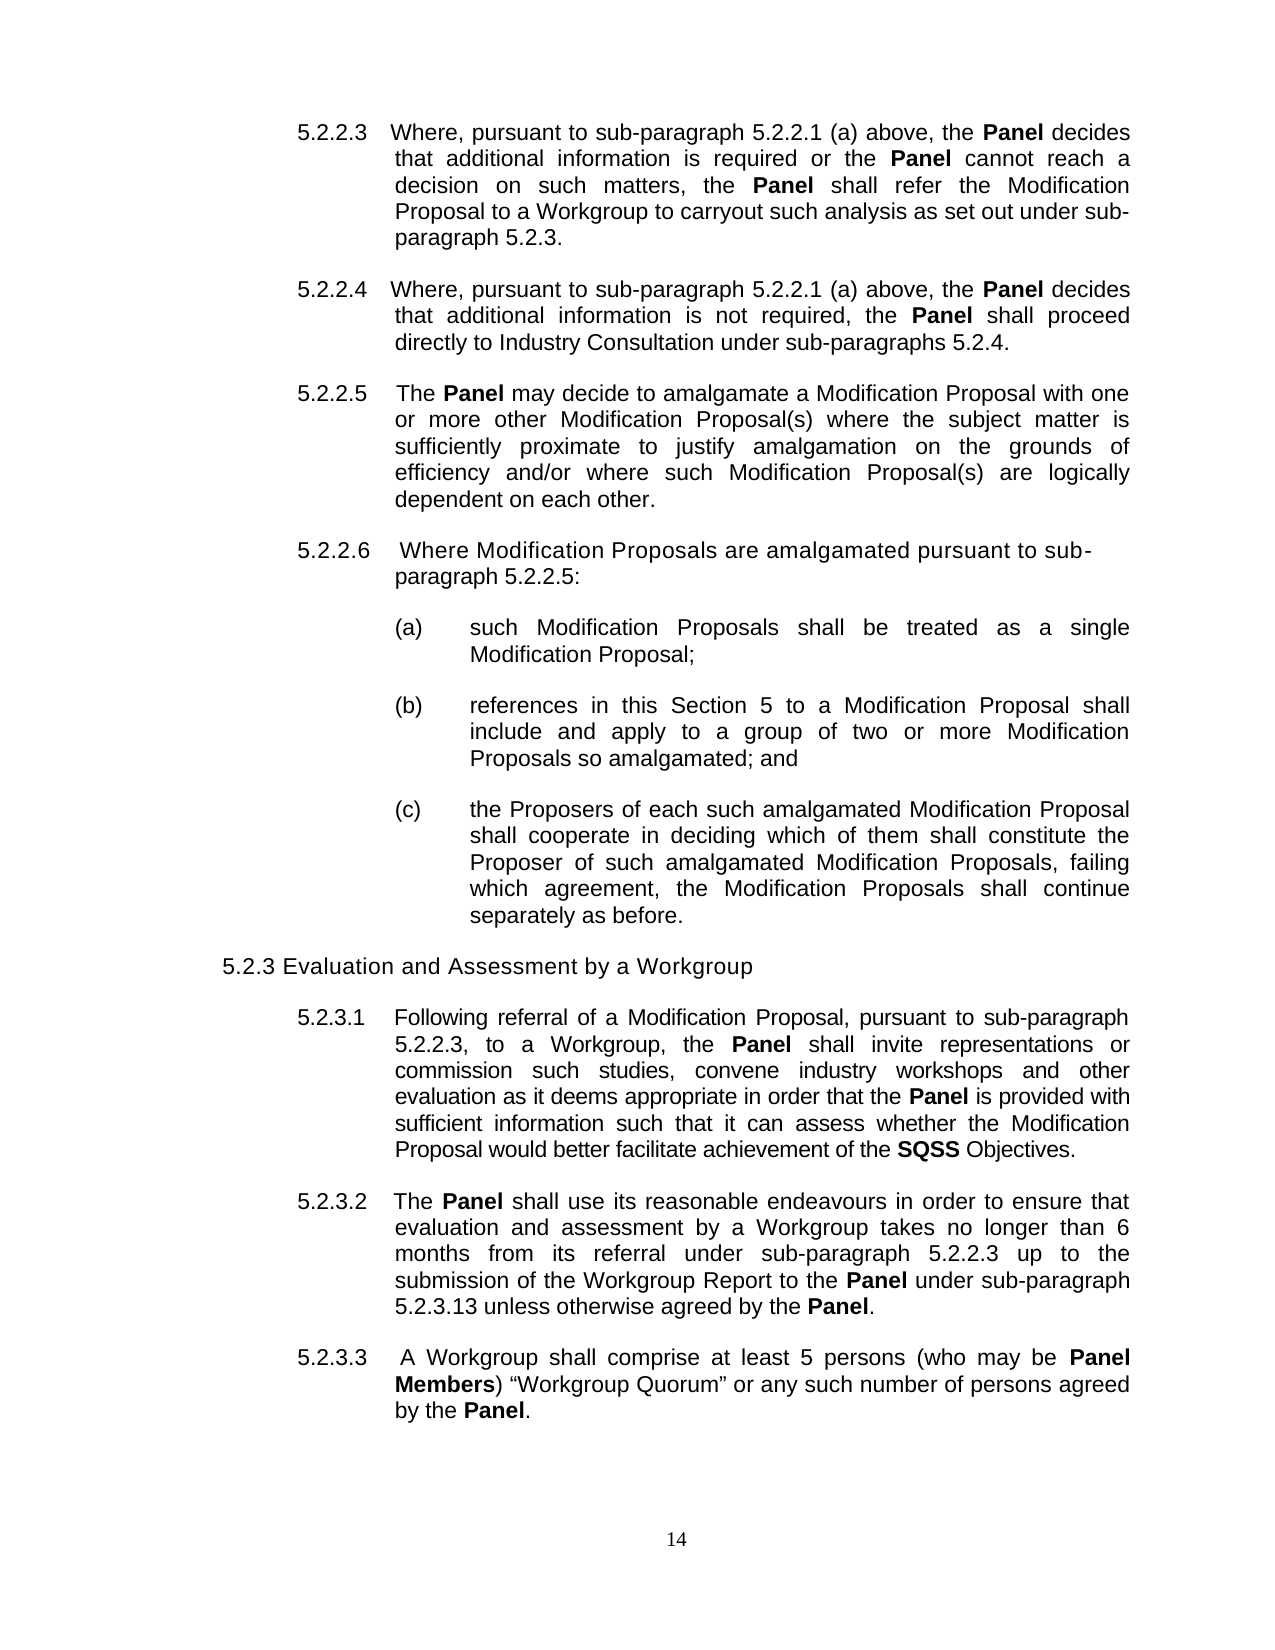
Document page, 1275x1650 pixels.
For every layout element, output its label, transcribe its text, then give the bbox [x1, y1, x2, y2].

text 5.2.2.3 Where, pursuant to sub-paragraph 5.2.2.1 (a) above, the Panel decides that additional information is required or the Panel cannot reach a decision on such matters, the Panel shall refer the Modification Proposal to a Workgroup to carryout such analysis as set out under sub-paragraph 5.2.3. [297, 119, 1130, 251]
text 5.2.2.5 The Panel may decide to amalgamate a Modification Proposal with one or more other Modification Proposal(s) where the subject matter is sufficiently proximate to justify amalgamation on the grounds of efficiency and/or where such Modification Proposal(s) are logically dependent on each other. [297, 381, 1130, 512]
list references in this Section 5 to a Modification Proposal shall include and apply to a group of two or more Modification Proposals so amalgamated; and [394, 693, 1130, 771]
list such Modification Proposals shall be treated as a single Modification Proposal; [394, 614, 1130, 668]
text 5.2.3 Evaluation and Assessment by a Workgroup [222, 953, 1130, 980]
list the Proposers of each such amalgamated Modification Proposal shall cooperate in deciding which of them shall constitute the Proposer of such amalgamated Modification Proposals, failing which agreement, the Modification Proposals shall continue separately as before. [394, 797, 1130, 928]
text 5.2.3.1 Following referral of a Modification Proposal, pursuant to sub-paragraph 5.2.2.3, to a Workgroup, the Panel shall invite representations or commission such studies, convene industry workshops and other evaluation as it deems appropriate in order that the Panel is provided with sufficient information such that it can assess whether the Modification Proposal would better facilitate achievement of the SQSS Objectives. [297, 1005, 1130, 1163]
text 5.2.2.6 Where Modification Proposals are amalgamated pursuant to sub- [297, 537, 1130, 564]
text 5.2.3.3 A Workgroup shall comprise at least 5 persons (who may be Panel Members) “Workgroup Quorum” or any such number of persons agreed by the Panel. [297, 1344, 1130, 1424]
text 5.2.2.4 Where, pursuant to sub-paragraph 5.2.2.1 (a) above, the Panel decides that additional information is not required, the Panel shall proceed directly to Industry Consultation under sub-paragraphs 5.2.4. [297, 277, 1130, 355]
text paragraph 5.2.2.5: [394, 564, 1130, 590]
text 5.2.3.2 The Panel shall use its reasonable endeavours in order to ensure that evaluation and assessment by a Workgroup takes no longer than 6 months from its referral under sub-paragraph 5.2.2.3 up to the submission of the Workgroup Report to the Panel under sub-paragraph 5.2.3.13 unless otherwise agreed by the Panel. [297, 1188, 1130, 1320]
